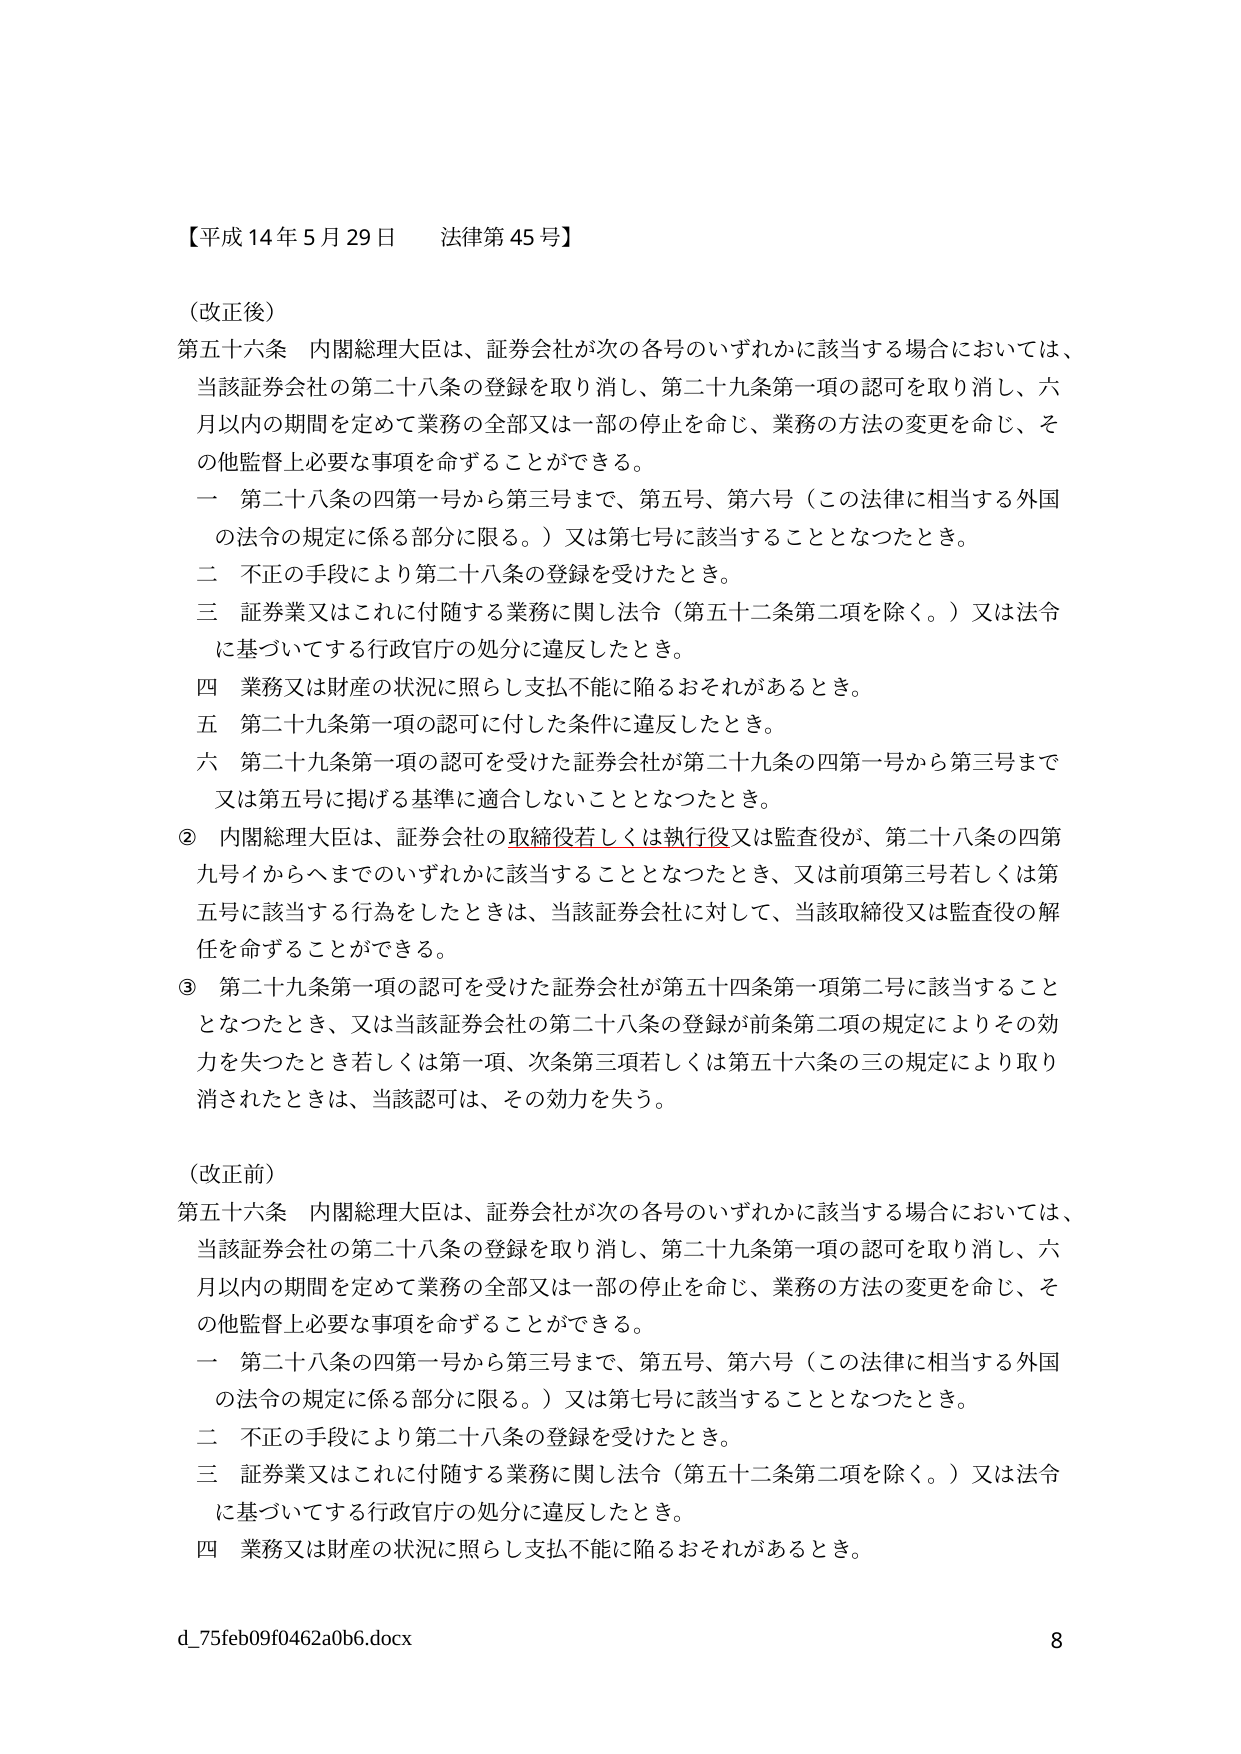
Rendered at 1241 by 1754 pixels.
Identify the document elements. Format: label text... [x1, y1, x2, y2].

text 三 証券業又はこれに付随する業務に関し法令（第五十二条第二項を除く。）又は法令に基づいてする行政官庁の処分に違反したとき。 [196, 592, 1063, 667]
text ② 内閣総理大臣は、証券会社の取締役若しくは執行役又は監査役が、第二十八条の四第九号イからヘまでのいずれかに該当することとなつたとき、又は前項第三号若しくは第五号に該当する行為をしたときは、当該証券会社に対して、当該取締役又は監査役の解任を命ずることができる。 [177, 817, 1063, 967]
text 四 業務又は財産の状況に照らし支払不能に陥るおそれがあるとき。 [196, 1529, 1063, 1567]
text 【平成14年5月29日 法律第45号】 [177, 217, 1063, 254]
text 五 第二十九条第一項の認可に付した条件に違反したとき。 [196, 704, 1063, 742]
text 第五十六条 内閣総理大臣は、証券会社が次の各号のいずれかに該当する場合においては、当該証券会社の第二十八条の登録を取り消し、第二十九条第一項の認可を取り消し、六月以内の期間を定めて業務の全部又は一部の停止を命じ、業務の方法の変更を命じ、その他監督上必要な事項を命ずることができる。 [177, 1192, 1063, 1342]
text 二 不正の手段により第二十八条の登録を受けたとき。 [196, 554, 1063, 592]
text 一 第二十八条の四第一号から第三号まで、第五号、第六号（この法律に相当する外国の法令の規定に係る部分に限る。）又は第七号に該当することとなつたとき。 [196, 1342, 1063, 1417]
text ③ 第二十九条第一項の認可を受けた証券会社が第五十四条第一項第二号に該当することとなつたとき、又は当該証券会社の第二十八条の登録が前条第二項の規定によりその効力を失つたとき若しくは第一項、次条第三項若しくは第五十六条の三の規定により取り消されたときは、当該認可は、その効力を失う。 [177, 967, 1063, 1117]
text 六 第二十九条第一項の認可を受けた証券会社が第二十九条の四第一号から第三号まで又は第五号に掲げる基準に適合しないこととなつたとき。 [196, 742, 1063, 817]
text 一 第二十八条の四第一号から第三号まで、第五号、第六号（この法律に相当する外国の法令の規定に係る部分に限る。）又は第七号に該当することとなつたとき。 [196, 479, 1063, 554]
text （改正前） [177, 1154, 1063, 1192]
text （改正後） [177, 292, 1063, 329]
text 二 不正の手段により第二十八条の登録を受けたとき。 [196, 1417, 1063, 1454]
text 第五十六条 内閣総理大臣は、証券会社が次の各号のいずれかに該当する場合においては、当該証券会社の第二十八条の登録を取り消し、第二十九条第一項の認可を取り消し、六月以内の期間を定めて業務の全部又は一部の停止を命じ、業務の方法の変更を命じ、その他監督上必要な事項を命ずることができる。 [177, 329, 1063, 479]
text 三 証券業又はこれに付随する業務に関し法令（第五十二条第二項を除く。）又は法令に基づいてする行政官庁の処分に違反したとき。 [196, 1454, 1063, 1529]
text 四 業務又は財産の状況に照らし支払不能に陥るおそれがあるとき。 [196, 667, 1063, 704]
